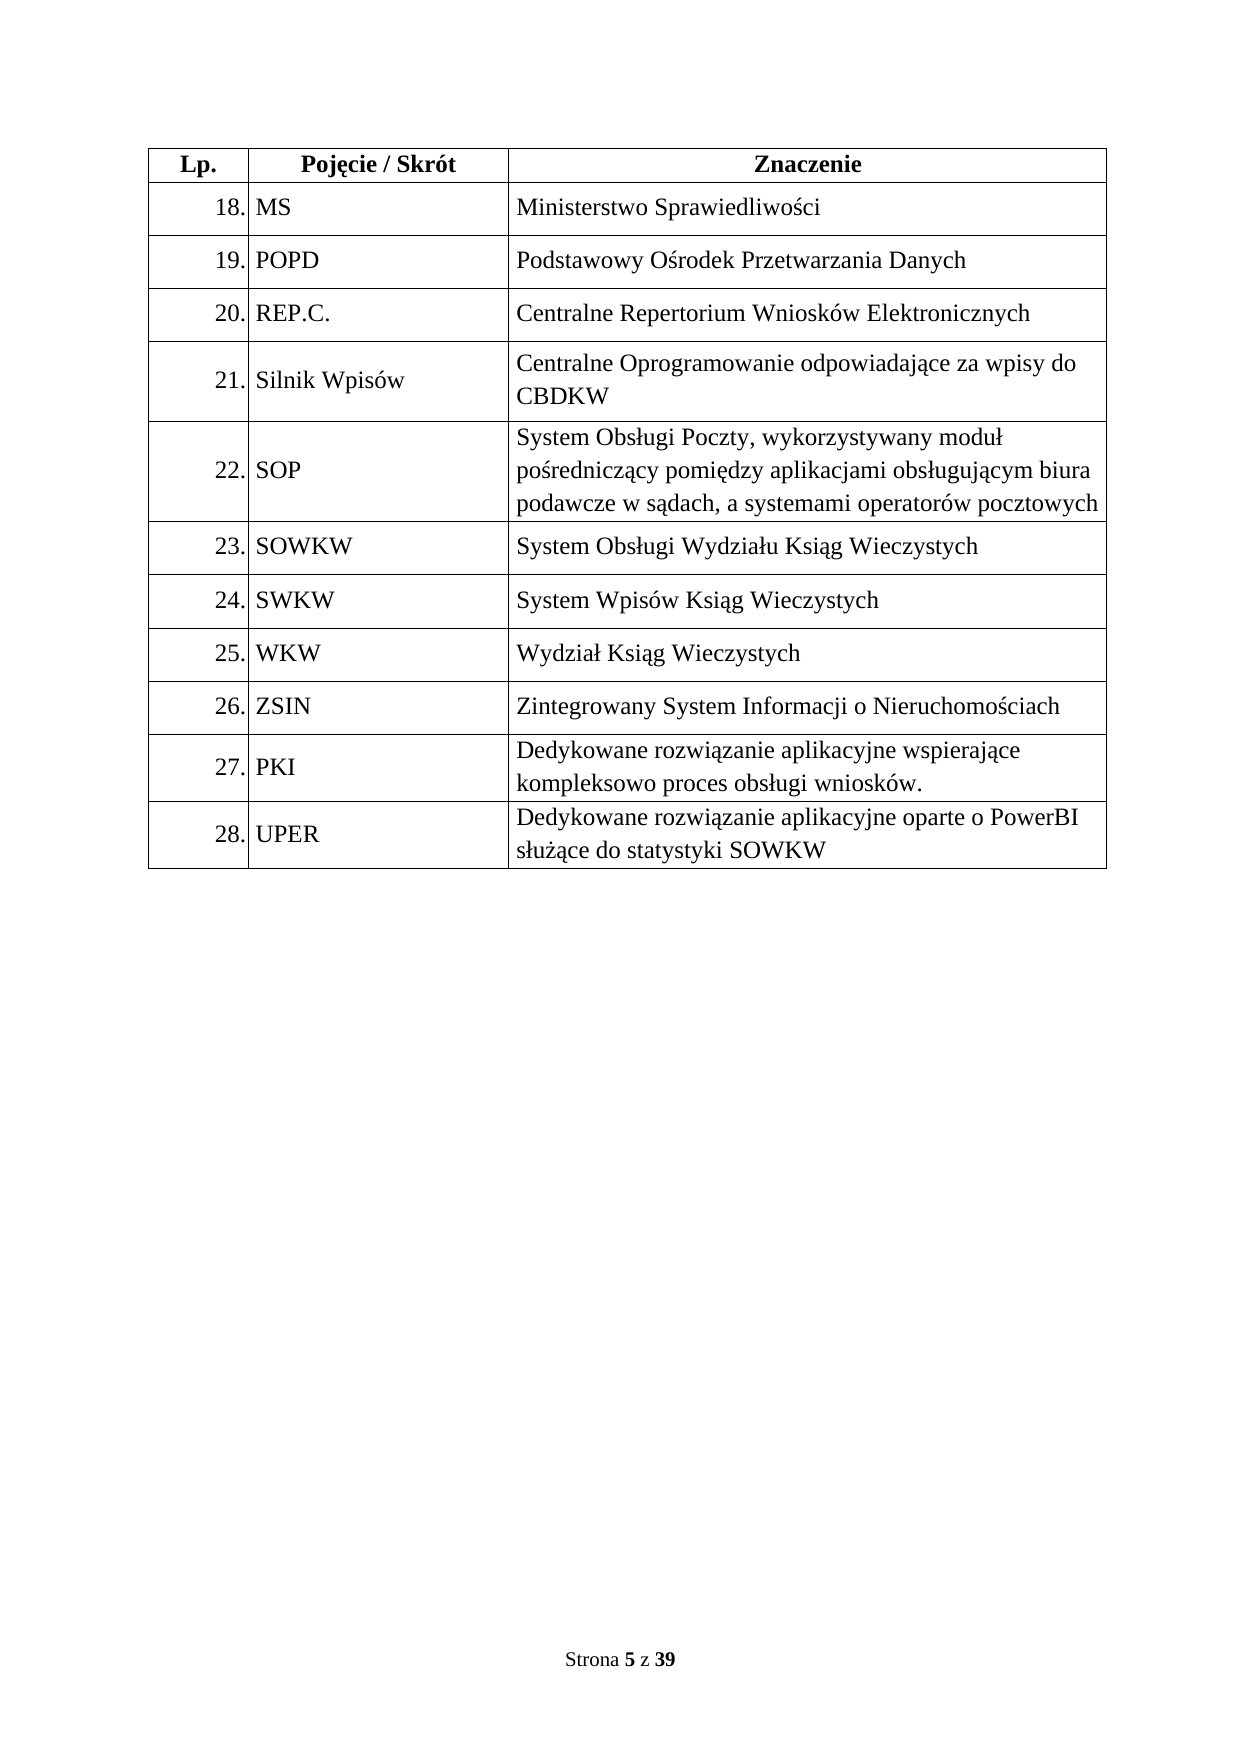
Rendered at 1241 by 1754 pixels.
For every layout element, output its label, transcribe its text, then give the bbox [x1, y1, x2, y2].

table_cell ZSIN [249, 682, 508, 734]
table_cell [149, 802, 248, 868]
table_header Znaczenie [509, 149, 1106, 182]
table_cell System Obsługi Wydziału Ksiąg Wieczystych [509, 522, 1106, 574]
table_cell MS [249, 183, 508, 235]
table_cell System Wpisów Ksiąg Wieczystych [509, 575, 1106, 628]
table_cell [149, 422, 248, 521]
table_cell Podstawowy Ośrodek Przetwarzania Danych [509, 236, 1106, 288]
table_cell System Obsługi Poczty, wykorzystywany moduł pośredniczący pomiędzy aplikacjami obsługującym biura podawcze w sądach, a systemami operatorów pocztowych [509, 422, 1106, 521]
table_cell SOP [249, 422, 508, 521]
table_cell Wydział Ksiąg Wieczystych [509, 629, 1106, 681]
table_cell Dedykowane rozwiązanie aplikacyjne oparte o PowerBI służące do statystyki SOWKW [509, 802, 1106, 868]
table_cell [149, 289, 248, 341]
table_cell SOWKW [249, 522, 508, 574]
table_cell SWKW [249, 575, 508, 628]
table_cell Silnik Wpisów [249, 342, 508, 421]
table_cell [149, 575, 248, 628]
table_cell Ministerstwo Sprawiedliwości [509, 183, 1106, 235]
table_cell UPER [249, 802, 508, 868]
table_cell REP.C. [249, 289, 508, 341]
table_cell [149, 236, 248, 288]
table_cell Centralne Oprogramowanie odpowiadające za wpisy do CBDKW [509, 342, 1106, 421]
table_cell [149, 522, 248, 574]
table_cell [149, 735, 248, 801]
table_cell Zintegrowany System Informacji o Nieruchomościach [509, 682, 1106, 734]
table_header Pojęcie / Skrót [249, 149, 508, 182]
table_cell [149, 682, 248, 734]
table_cell Centralne Repertorium Wniosków Elektronicznych [509, 289, 1106, 341]
table_cell PKI [249, 735, 508, 801]
table_header Lp. [149, 149, 248, 182]
table_cell WKW [249, 629, 508, 681]
table_cell [149, 629, 248, 681]
table_cell Dedykowane rozwiązanie aplikacyjne wspierające kompleksowo proces obsługi wniosków. [509, 735, 1106, 801]
table_cell [149, 183, 248, 235]
table_cell POPD [249, 236, 508, 288]
table_cell [149, 342, 248, 421]
